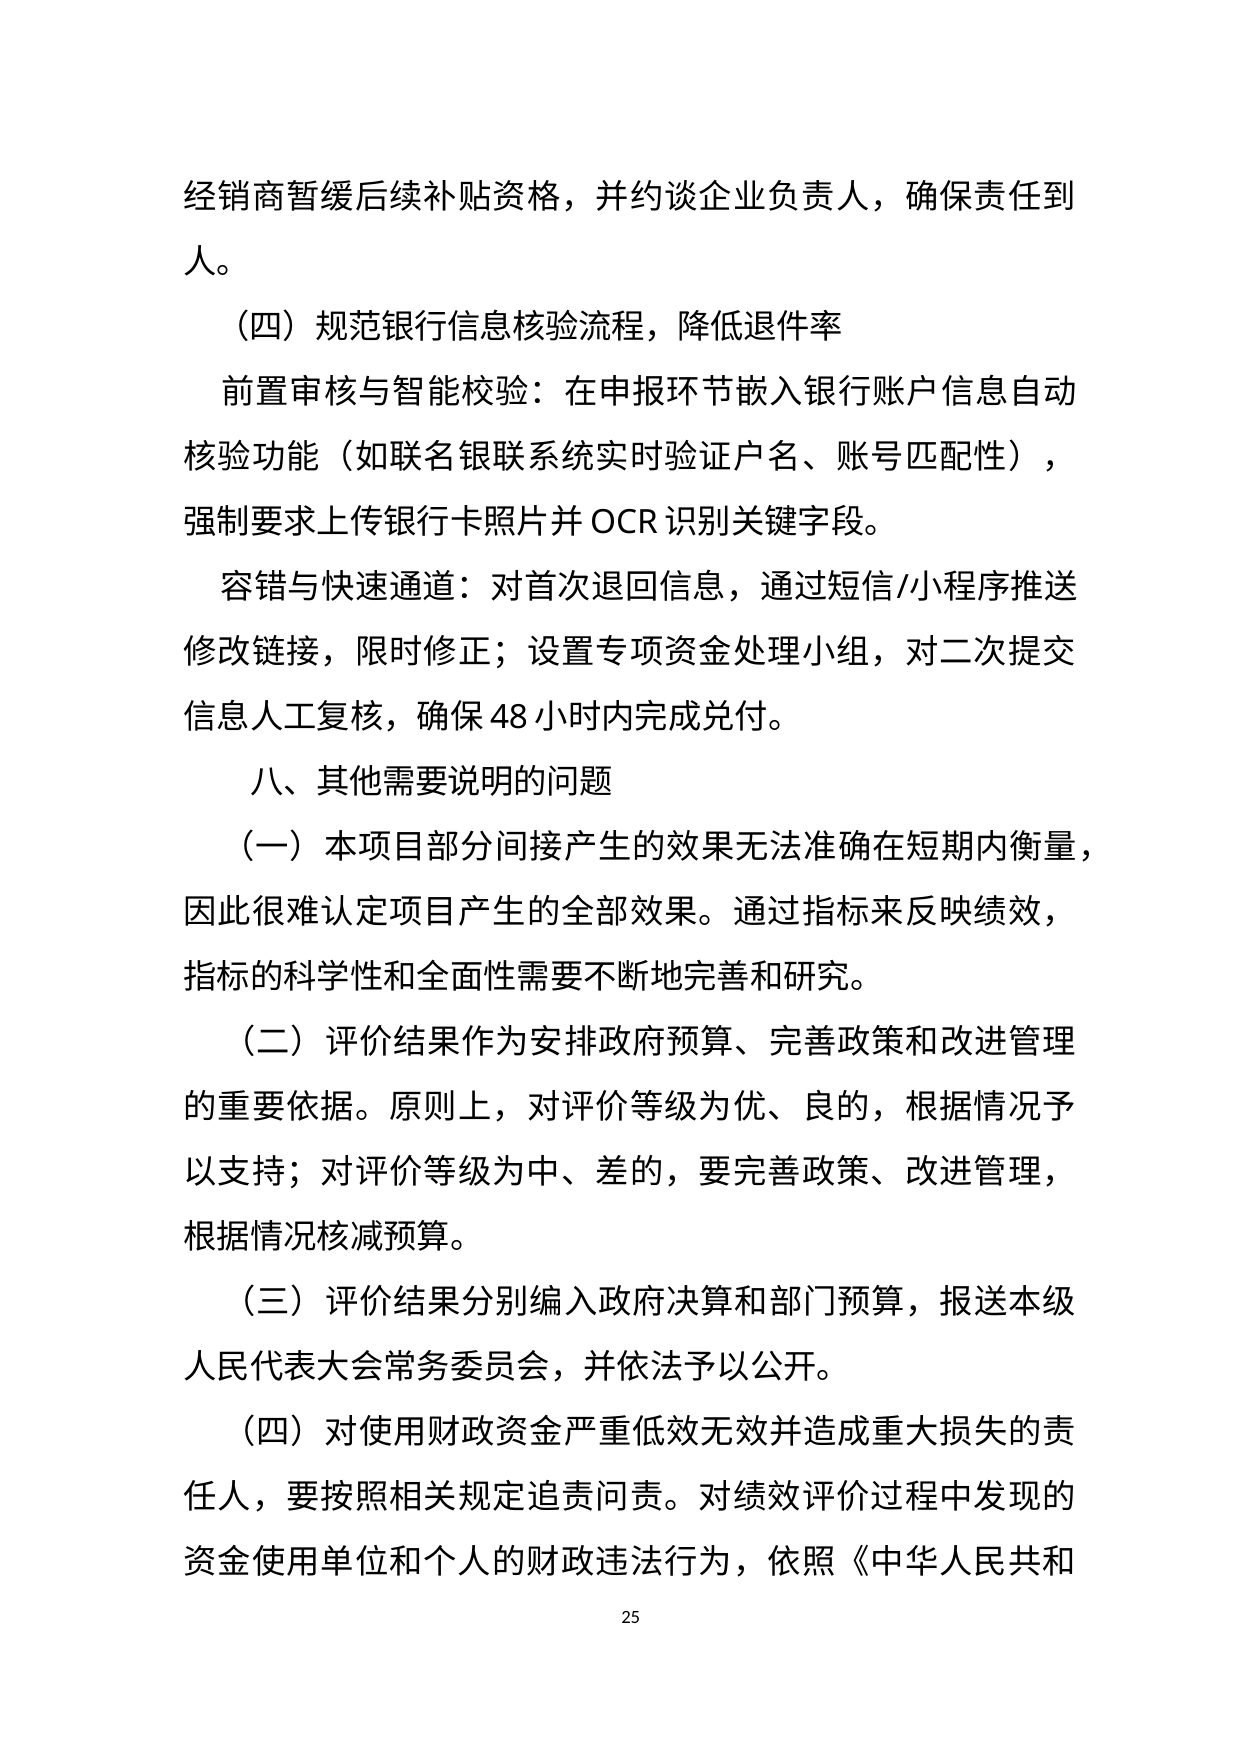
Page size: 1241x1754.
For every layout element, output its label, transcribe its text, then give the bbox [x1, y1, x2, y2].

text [183, 812, 1078, 1592]
text 八、其他需要说明的问题 [183, 747, 1078, 812]
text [183, 162, 1078, 747]
